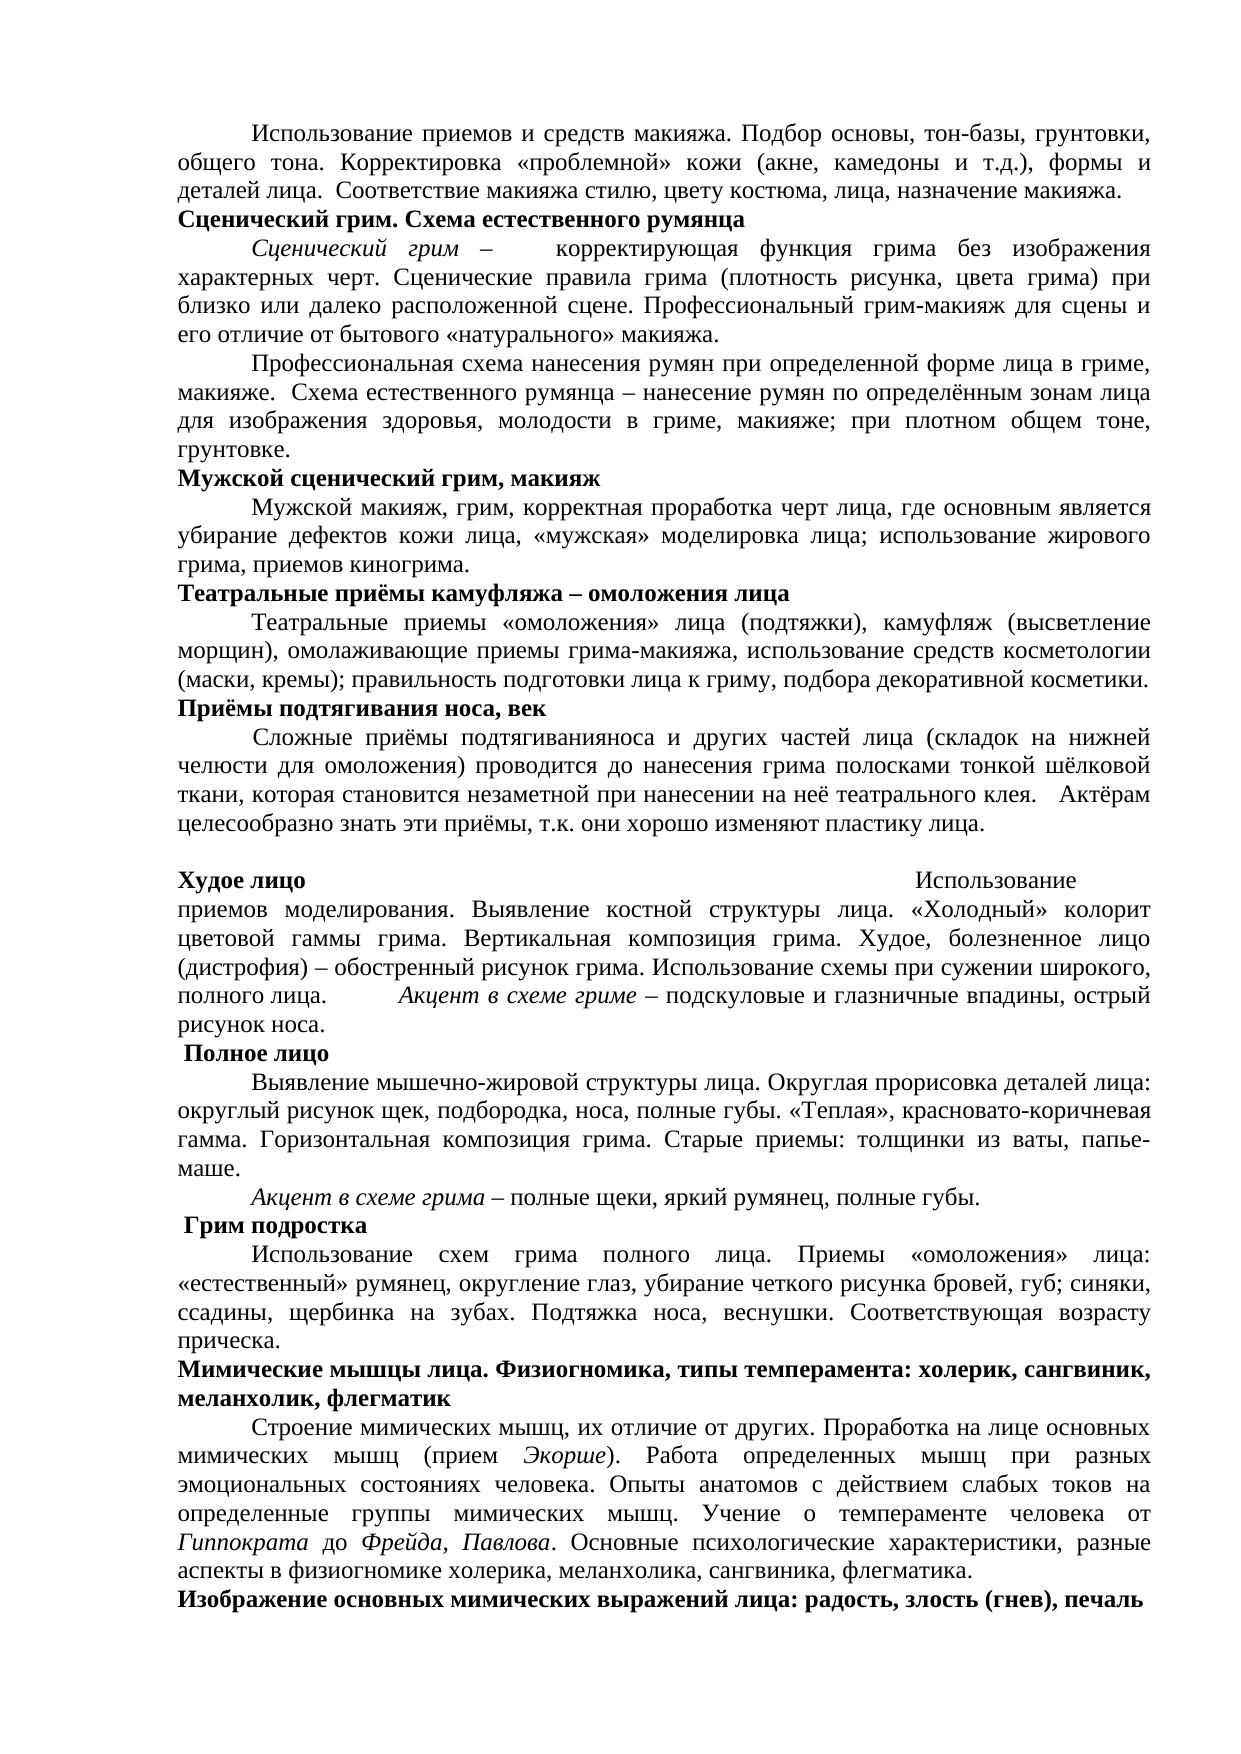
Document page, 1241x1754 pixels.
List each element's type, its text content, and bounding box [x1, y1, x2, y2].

text Мимические мышцы лица. Физиогномика, типы темперамента: холерик, сангвиник, меланхолик, флегматик [177, 1354, 1152, 1412]
text Сценический грим. Схема естественного румянца [177, 204, 1152, 233]
text Мужской сценический грим, макияж [177, 463, 1152, 492]
text Полное лицо [177, 1038, 1152, 1067]
text Сложные приёмы подтягиванияноса и других частей лица (складок на нижней челюсти для омоложения) проводится до нанесения грима полосками тонкой шёлковой ткани, которая становится незаметной при нанесении на неё театрального клея. Актёрам целесообразно знать эти приёмы, т.к. они хорошо изменяют пластику лица. [177, 722, 1152, 866]
text Сценический грим – корректирующая функция грима без изображения характерных черт. Сценические правила грима (плотность рисунка, цвета грима) при близко или далеко расположенной сцене. Профессиональный грим-макияж для сцены и его отличие от бытового «натурального» макияжа. [177, 233, 1152, 348]
text Театральные приемы «омоложения» лица (подтяжки), камуфляж (высветление морщин), омолаживающие приемы грима-макияжа, использование средств косметологии (маски, кремы); правильность подготовки лица к гриму, подбора декоративной косметики. [177, 607, 1152, 693]
text Приёмы подтягивания носа, век [177, 693, 1152, 722]
text Строение мимических мышц, их отличие от других. Проработка на лице основных мимических мышц (прием Экорше). Работа определенных мышц при разных эмоциональных состояниях человека. Опыты анатомов с действием слабых токов на определенные группы мимических мышц. Учение о темпераменте человека от Гиппократа до Фрейда, Павлова. Основные психологические характеристики, разные аспекты в физиогномике холерика, меланхолика, сангвиника, флегматика. [177, 1412, 1152, 1584]
text Мужской макияж, грим, корректная проработка черт лица, где основным является убирание дефектов кожи лица, «мужская» моделировка лица; использование жирового грима, приемов киногрима. [177, 492, 1152, 578]
text Выявление мышечно-жировой структуры лица. Округлая прорисовка деталей лица: округлый рисунок щек, подбородка, носа, полные губы. «Теплая», красновато-коричневая гамма. Горизонтальная композиция грима. Старые приемы: толщинки из ваты, папье-маше. [177, 1067, 1152, 1182]
text Акцент в схеме грима – полные щеки, яркий румянец, полные губы. [177, 1182, 1152, 1211]
text Изображение основных мимических выражений лица: радость, злость (гнев), печаль [177, 1584, 1152, 1613]
text Театральные приёмы камуфляжа – омоложения лица [177, 578, 1152, 607]
text Профессиональная схема нанесения румян при определенной форме лица в гриме, макияже. Схема естественного румянца – нанесение румян по определённым зонам лица для изображения здоровья, молодости в гриме, макияже; при плотном общем тоне, грунтовке. [177, 348, 1152, 463]
text Худое лицо Использование приемов моделирования. Выявление костной структуры лица. «Холодный» колорит цветовой гаммы грима. Вертикальная композиция грима. Худое, болезненное лицо (дистрофия) – обостренный рисунок грима. Использование схемы при сужении широкого, полного лица. Акцент в схеме гриме – подскуловые и глазничные впадины, острый рисунок носа. [177, 866, 1152, 1038]
text Использование схем грима полного лица. Приемы «омоложения» лица: «естественный» румянец, округление глаз, убирание четкого рисунка бровей, губ; синяки, ссадины, щербинка на зубах. Подтяжка носа, веснушки. Соответствующая возрасту прическа. [177, 1239, 1152, 1354]
text Грим подростка [177, 1211, 1152, 1239]
text Использование приемов и средств макияжа. Подбор основы, тон-базы, грунтовки, общего тона. Корректировка «проблемной» кожи (акне, камедоны и т.д.), формы и деталей лица. Соответствие макияжа стилю, цвету костюма, лица, назначение макияжа. [177, 118, 1152, 204]
